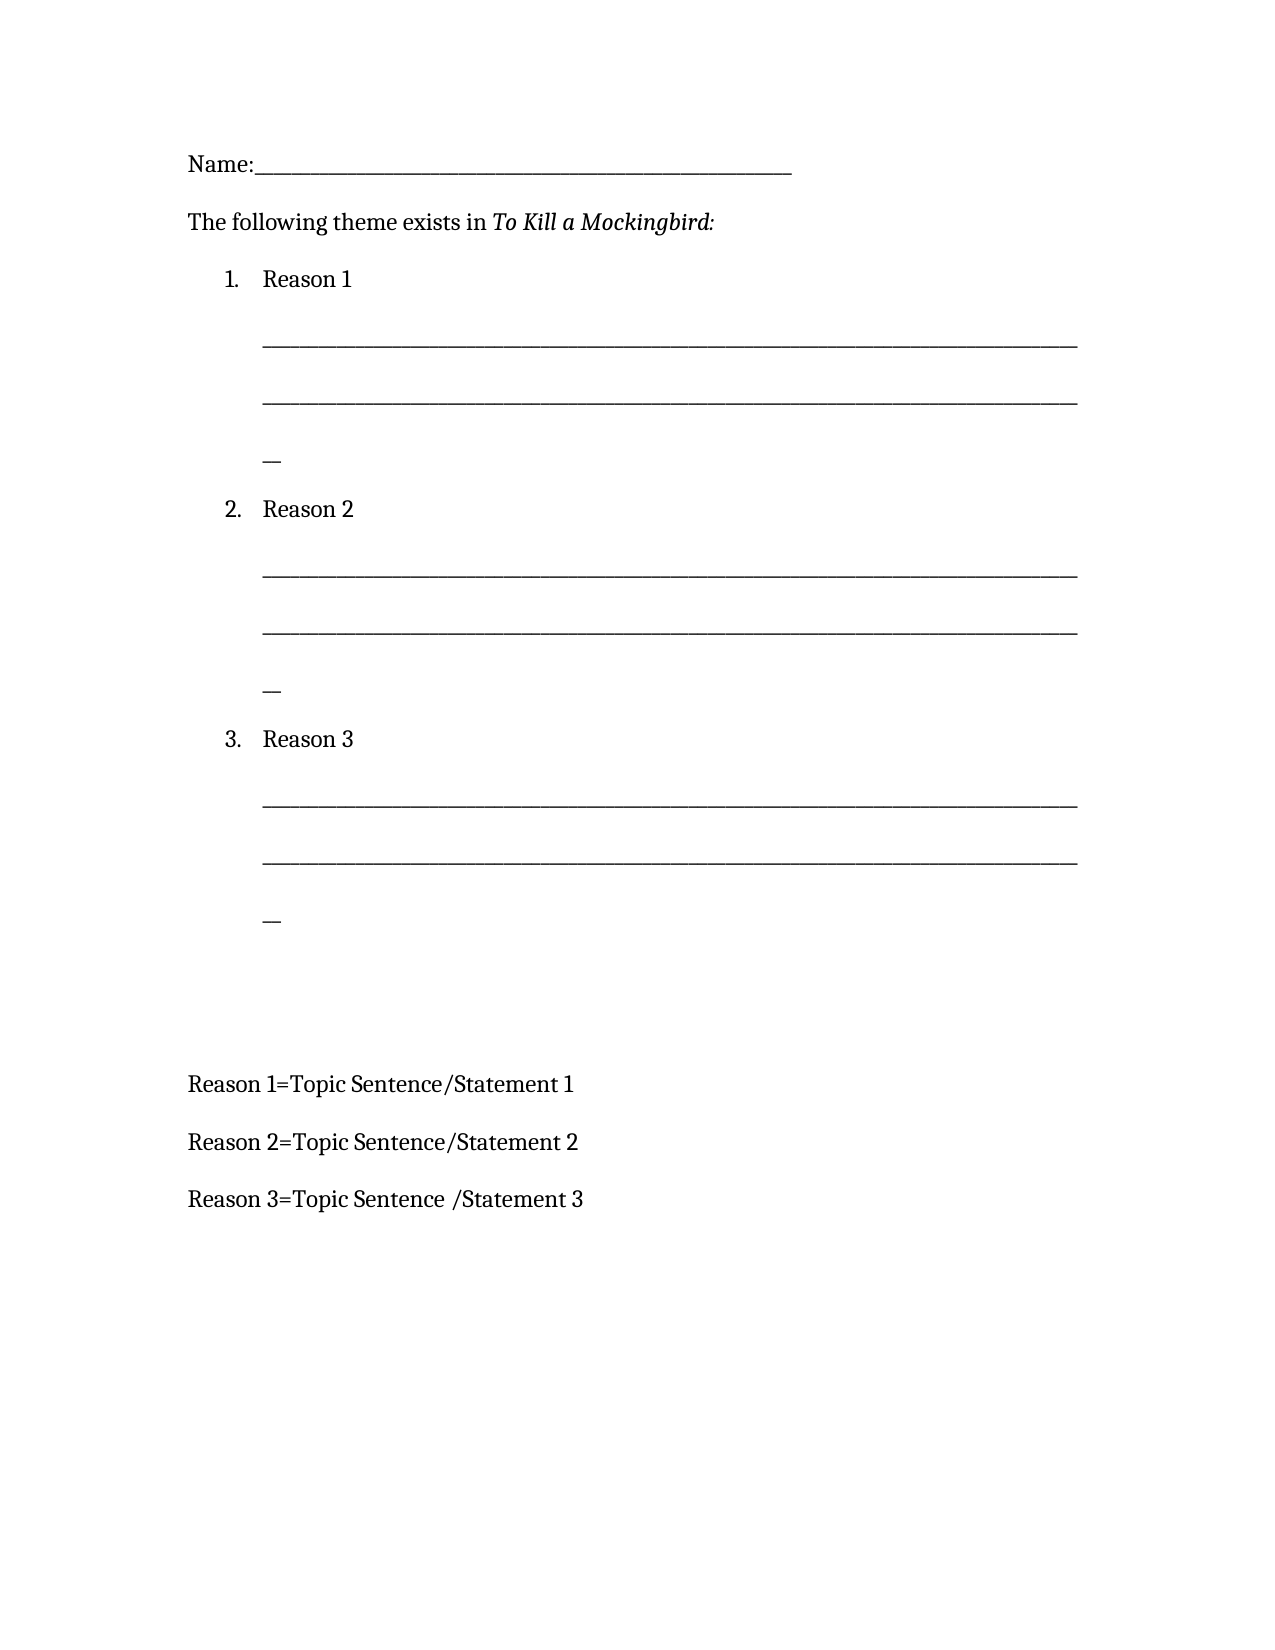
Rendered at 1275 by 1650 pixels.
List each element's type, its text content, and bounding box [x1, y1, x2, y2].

list __________________________________________________________________________________________________________________________________________________________________________________ [262, 782, 1087, 926]
list Reason 2 [225, 495, 1087, 524]
text Reason 2=Topic Sentence/Statement 2 [187, 1127, 1087, 1156]
text The following theme exists in To Kill a Mockingbird: [187, 207, 1087, 236]
list Reason 1 [225, 265, 1087, 294]
list __________________________________________________________________________________________________________________________________________________________________________________ [262, 552, 1087, 696]
list Reason 3 [225, 725, 1087, 754]
text Name:__________________________________________________________ [187, 150, 1087, 179]
text Reason 1=Topic Sentence/Statement 1 [187, 1070, 1087, 1099]
list __________________________________________________________________________________________________________________________________________________________________________________ [262, 322, 1087, 466]
text Reason 3=Topic Sentence /Statement 3 [187, 1185, 1087, 1214]
